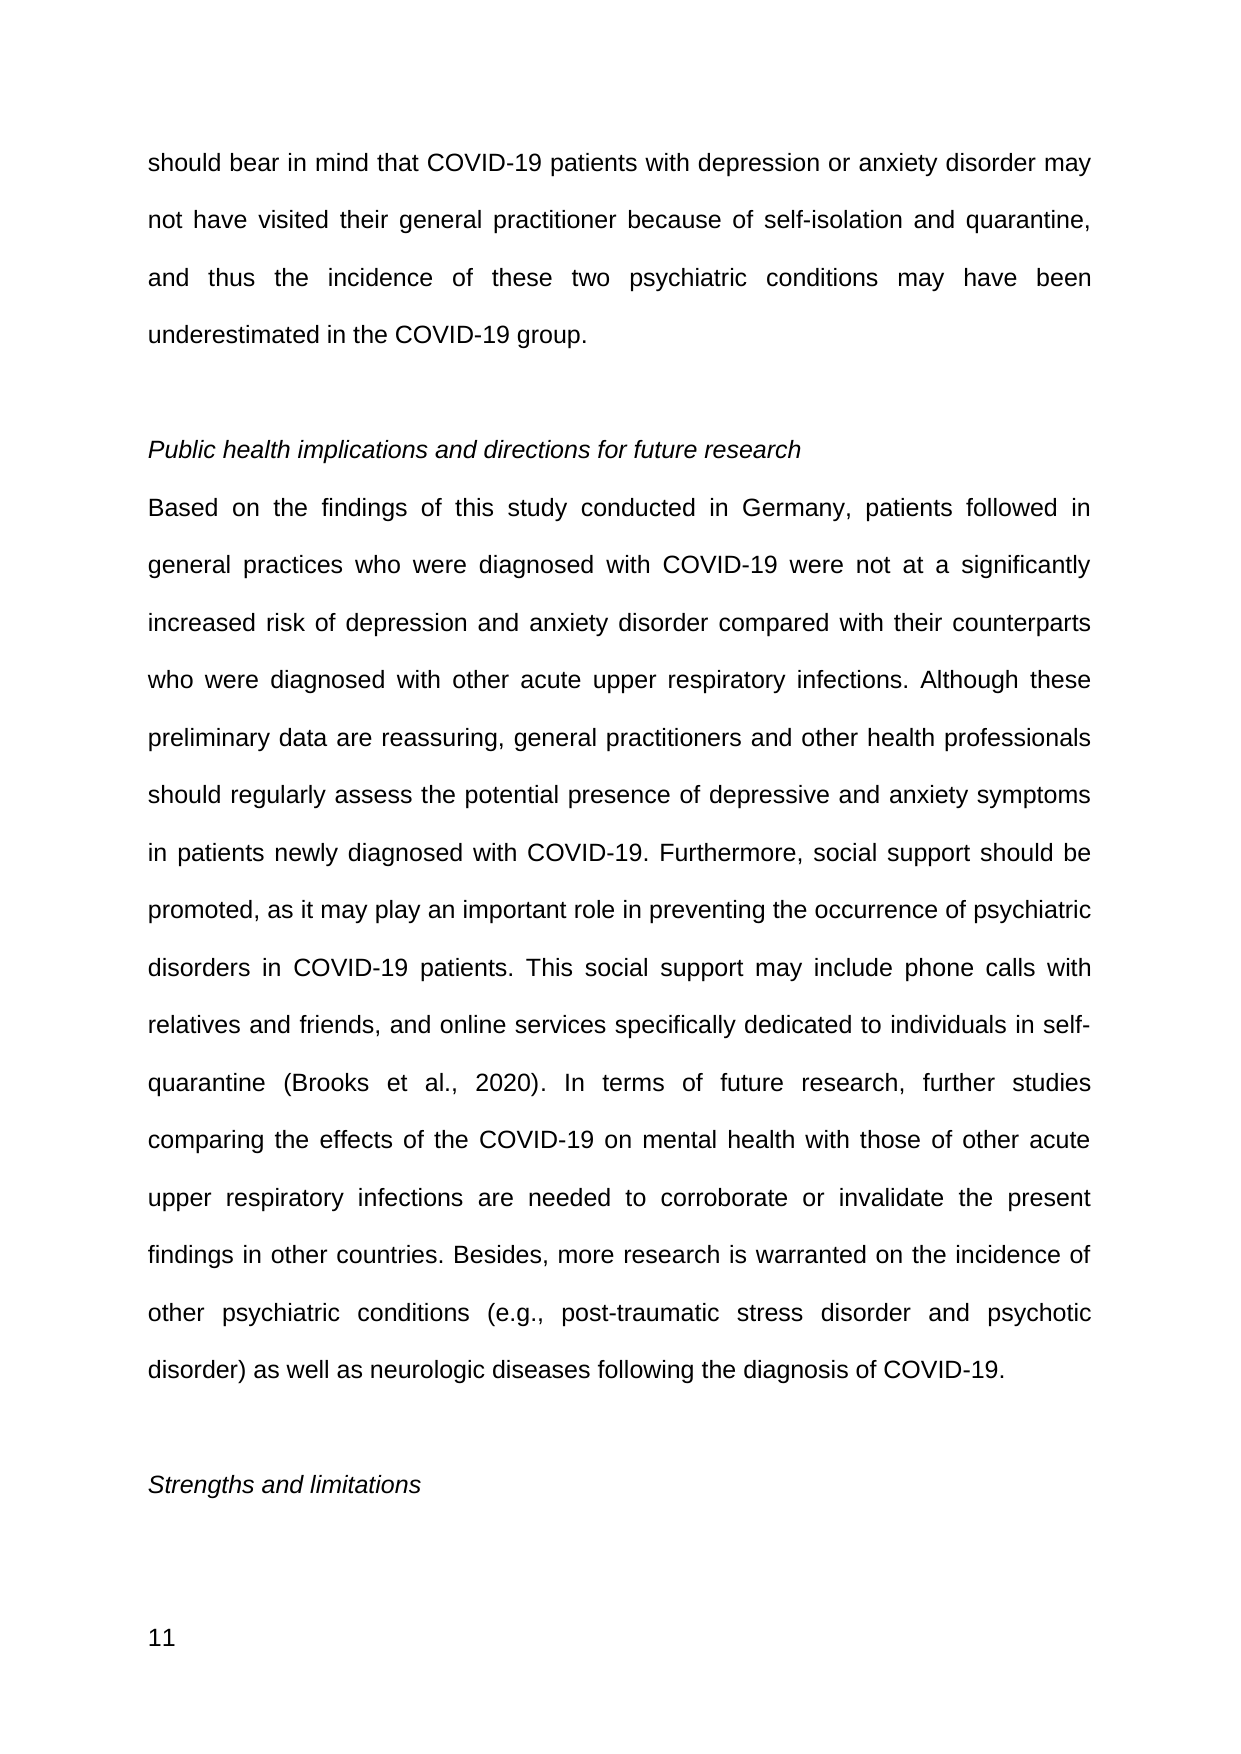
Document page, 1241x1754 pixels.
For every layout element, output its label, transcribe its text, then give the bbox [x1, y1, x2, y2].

subtitle Public health implications and directions for future research [148, 435, 1093, 464]
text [148, 148, 1093, 349]
subtitle Strengths and limitations [148, 1470, 1093, 1499]
text Based on the findings of this study conducted in Germany, patients followed in general practices who were diagnosed with COVID-19 were not at a significantly increased risk of depression and anxiety disorder compared with their counterparts who were diagnosed with other acute upper respiratory infections. Although these preliminary data are reassuring, general practitioners and other health professionals should regularly assess the potential presence of depressive and anxiety symptoms in patients newly diagnosed with COVID-19. Furthermore, social support should be promoted, as it may play an important role in preventing the occurrence of psychiatric disorders in COVID-19 patients. This social support may include phone calls with relatives and friends, and online services specifically dedicated to individuals in self-quarantine (Brooks et al., 2020). In terms of future research, further studies comparing the effects of the COVID-19 on mental health with those of other acute upper respiratory infections are needed to corroborate or invalidate the present findings in other countries. Besides, more research is warranted on the incidence of other psychiatric conditions (e.g., post-traumatic stress disorder and psychotic disorder) as well as neurologic diseases following the diagnosis of COVID-19. [148, 493, 1093, 1384]
